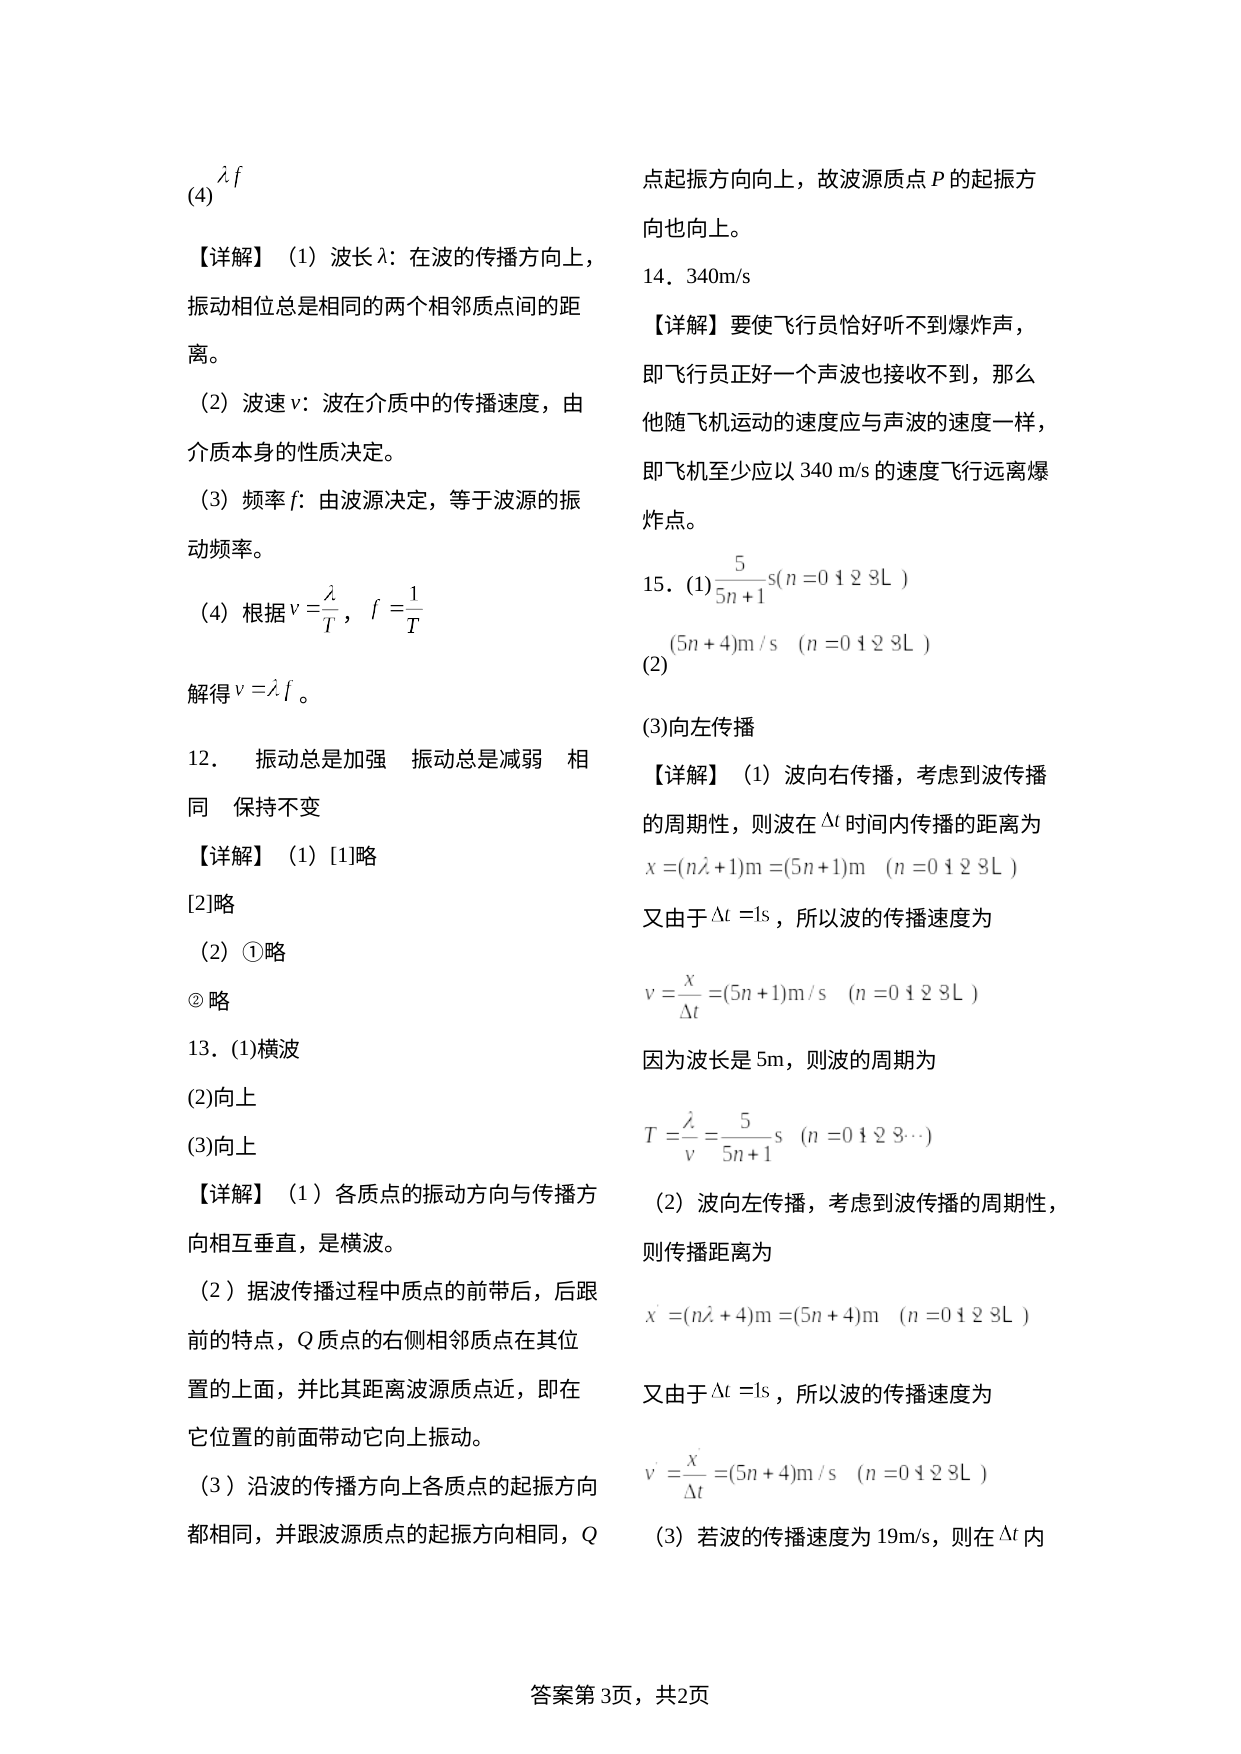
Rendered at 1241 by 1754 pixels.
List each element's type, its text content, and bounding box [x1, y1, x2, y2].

text (3)向上 [187, 1128, 598, 1161]
text (3)向左传播 [642, 709, 1053, 742]
text [2]略 [187, 887, 598, 919]
text 15．(1) [642, 551, 1053, 616]
text （3）若波的传播速度为19m/s，则在内传播的距离为 [642, 1519, 1053, 1552]
text 13．(1)横波 [187, 1032, 598, 1064]
text 【详解】（1 ）各质点的振动方向与传播方向相互垂直，是横波。 [187, 1177, 598, 1258]
text （2）波速v：波在介质中的传播速度，由介质本身的性质决定。 [187, 385, 598, 467]
text （2）①略 [187, 935, 598, 967]
text （3 ）沿波的传播方向上各质点的起振方向都相同，并跟波源质点的起振方向相同，Q点起振方向向上，故波源质点P 的起振方向也向上。 [187, 1468, 598, 1549]
text （3 ）沿波的传播方向上各质点的起振方向都相同，并跟波源质点的起振方向相同，Q点起振方向向上，故波源质点P 的起振方向也向上。 [642, 162, 1053, 243]
text 【详解】（1）波长λ：在波的传播方向上，振动相位总是相同的两个相邻质点间的距离。 [187, 239, 598, 369]
text (2) [642, 632, 1053, 697]
text （4）根据， [187, 579, 598, 644]
text 14．340m/s [642, 259, 1053, 292]
text (2)向上 [187, 1080, 598, 1112]
text （3）频率f：由波源决定，等于波源的振动频率。 [187, 482, 598, 564]
text （2）波向左传播，考虑到波传播的周期性，则传播距离为 [642, 1185, 1053, 1364]
text 解得。 [187, 660, 598, 725]
text ②略 [187, 983, 598, 1016]
text （2 ）据波传播过程中质点的前带后，后跟前的特点，Q质点的右侧相邻质点在其位置的上面，并比其距离波源质点近，即在它位置的前面带动它向上振动。 [187, 1274, 598, 1452]
text 【详解】要使飞行员恰好听不到爆炸声，即飞行员正好一个声波也接收不到，那么他随飞机运动的速度应与声波的速度一样，即飞机至少应以340 m/s的速度飞行远离爆炸点。 [642, 307, 1053, 535]
text (4) [187, 162, 598, 227]
text 【详解】（1）波向右传播，考虑到波传播的周期性，则波在时间内传播的距离为 [642, 757, 1053, 887]
text 又由于，所以波的传播速度为 [642, 1377, 1053, 1507]
text 因为波长是5m，则波的周期为 [642, 1043, 1053, 1173]
text 又由于，所以波的传播速度为 [642, 900, 1053, 1030]
text 【详解】（1）[1]略 [187, 838, 598, 871]
text 12． 振动总是加强 振动总是减弱 相同 保持不变 [187, 741, 598, 822]
